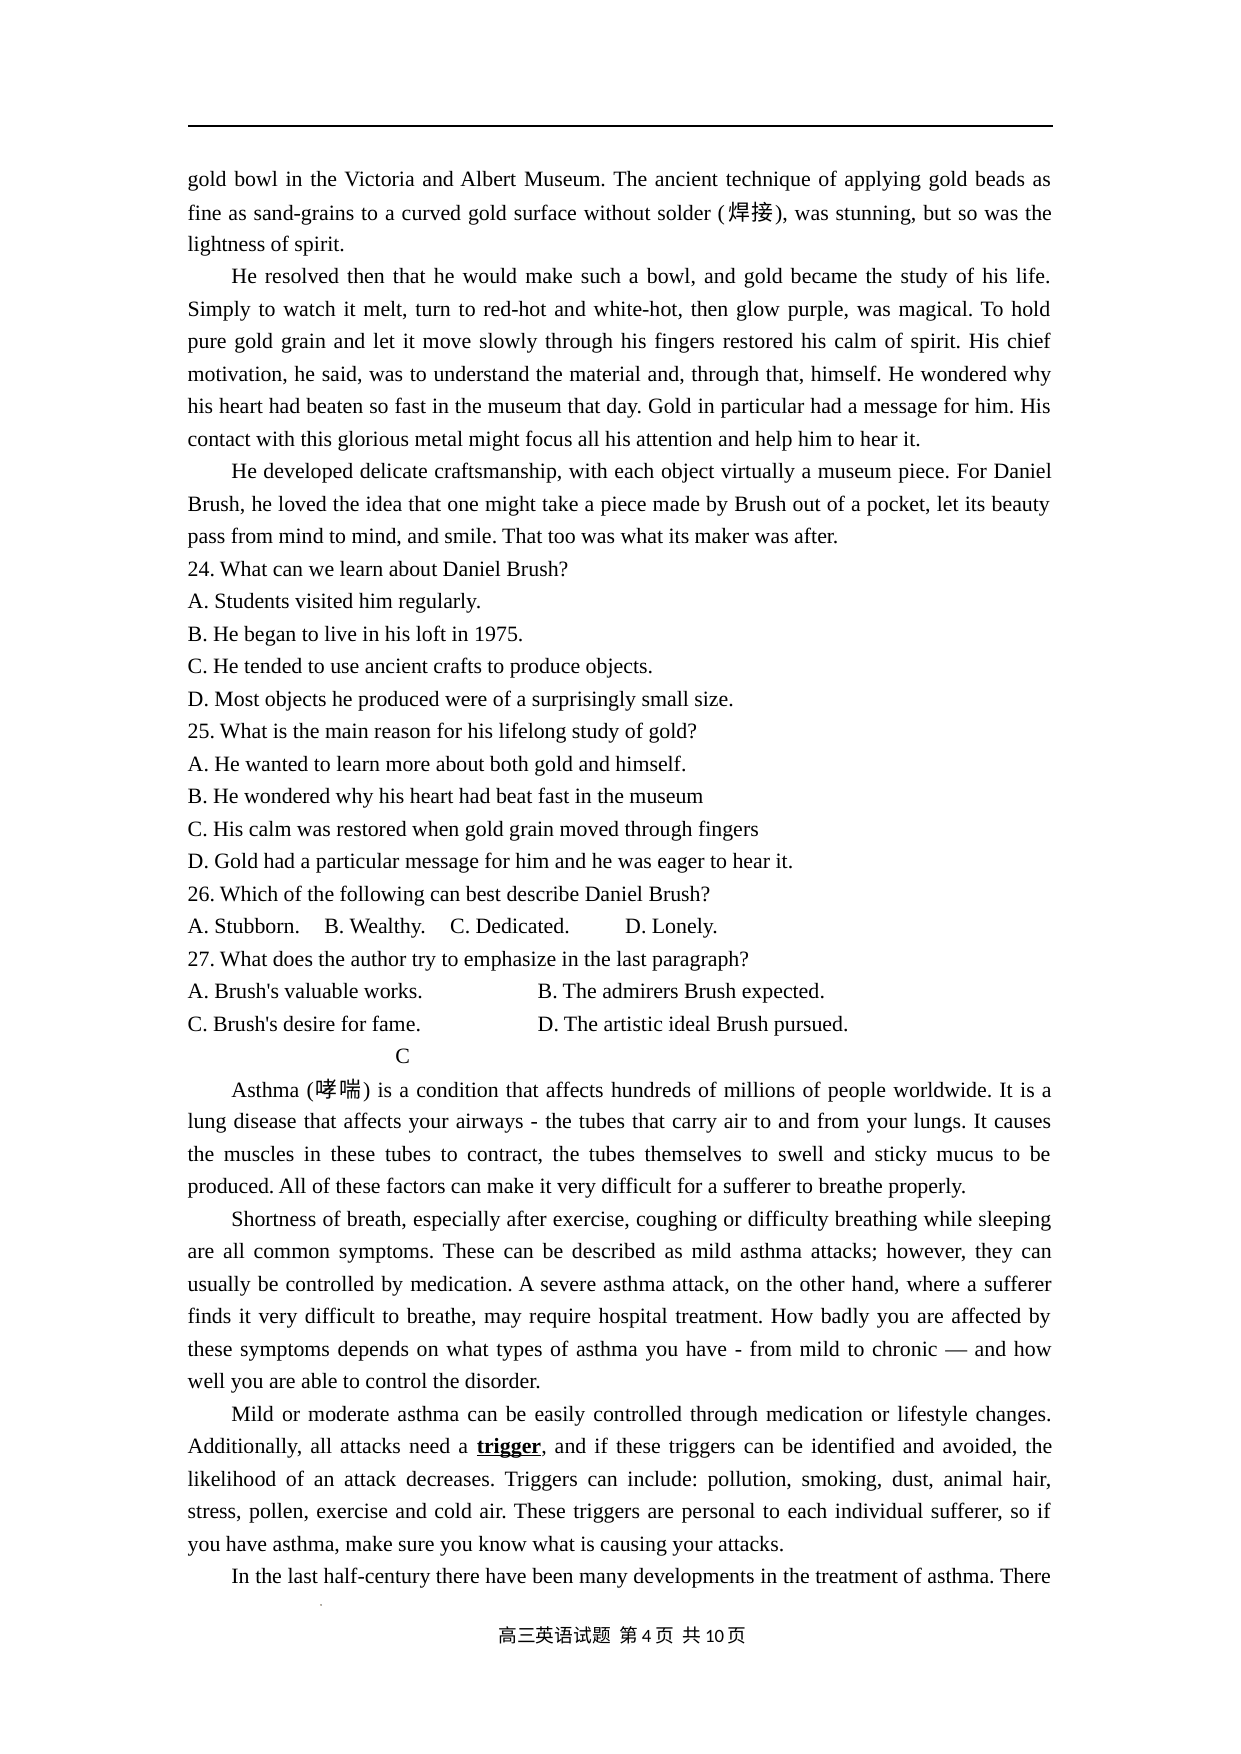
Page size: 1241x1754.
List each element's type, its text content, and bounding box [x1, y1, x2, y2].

text Mild or moderate asthma can be easily controlled through medication or lifestyle changes. Additionally, all attacks need a trigger, and if these triggers can be identified and avoided, the likelihood of an attack decreases. Triggers can include: pollution, smoking, dust, animal hair, stress, pollen, exercise and cold air. These triggers are personal to each individual sufferer, so if you have asthma, make sure you know what is causing your attacks. [187, 1397, 1053, 1559]
text A. Stubborn. B. Wealthy. C. Dedicated. D. Lonely. [187, 909, 1053, 942]
text A. Students visited him regularly. [187, 584, 1053, 617]
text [187, 1559, 1053, 1592]
text He resolved then that he would make such a bowl, and gold became the study of his life. Simply to watch it melt, turn to red-hot and white-hot, then glow purple, was magical. To hold pure gold grain and let it move slowly through his fingers restored his calm of spirit. His chief motivation, he said, was to understand the material and, through that, himself. He wondered why his heart had beaten so fast in the museum that day. Gold in particular had a message for him. His contact with this glorious metal might focus all his attention and help him to hear it. [187, 259, 1053, 454]
text Shortness of breath, especially after exercise, coughing or difficulty breathing while sleeping are all common symptoms. These can be described as mild asthma attacks; however, they can usually be controlled by medication. A severe asthma attack, on the other hand, where a sufferer finds it very difficult to breathe, may require hospital treatment. How badly you are affected by these symptoms depends on what types of asthma you have - from mild to chronic — and how well you are able to control the disorder. [187, 1202, 1053, 1397]
text 27. What does the author try to emphasize in the last paragraph? [187, 942, 1053, 974]
text He developed delicate craftsmanship, with each object virtually a museum piece. For Daniel Brush, he loved the idea that one might take a piece made by Brush out of a pocket, let its beauty pass from mind to mind, and smile. That too was what its maker was after. [187, 454, 1053, 552]
text C [187, 1039, 1053, 1072]
text C. Brush's desire for fame. D. The artistic ideal Brush pursued. [187, 1007, 1053, 1039]
text B. He began to live in his loft in 1975. [187, 617, 1053, 649]
text 24. What can we learn about Daniel Brush? [187, 552, 1053, 584]
text B. He wondered why his heart had beat fast in the museum [187, 779, 1053, 812]
text C. He tended to use ancient crafts to produce objects. [187, 649, 1053, 682]
text Asthma (哮喘) is a condition that affects hundreds of millions of people worldwide. It is a lung disease that affects your airways - the tubes that carry air to and from your lungs. It causes the muscles in these tubes to contract, the tubes themselves to swell and sticky mucus to be produced. All of these factors can make it very difficult for a sufferer to breathe properly. [187, 1072, 1053, 1202]
text A. He wanted to learn more about both gold and himself. [187, 747, 1053, 779]
text 25. What is the main reason for his lifelong study of gold? [187, 714, 1053, 747]
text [187, 162, 1053, 259]
text D. Gold had a particular message for him and he was eager to hear it. [187, 844, 1053, 877]
text C. His calm was restored when gold grain moved through fingers [187, 812, 1053, 844]
text D. Most objects he produced were of a surprisingly small size. [187, 682, 1053, 714]
text A. Brush's valuable works. B. The admirers Brush expected. [187, 974, 1053, 1007]
text 26. Which of the following can best describe Daniel Brush? [187, 877, 1053, 909]
